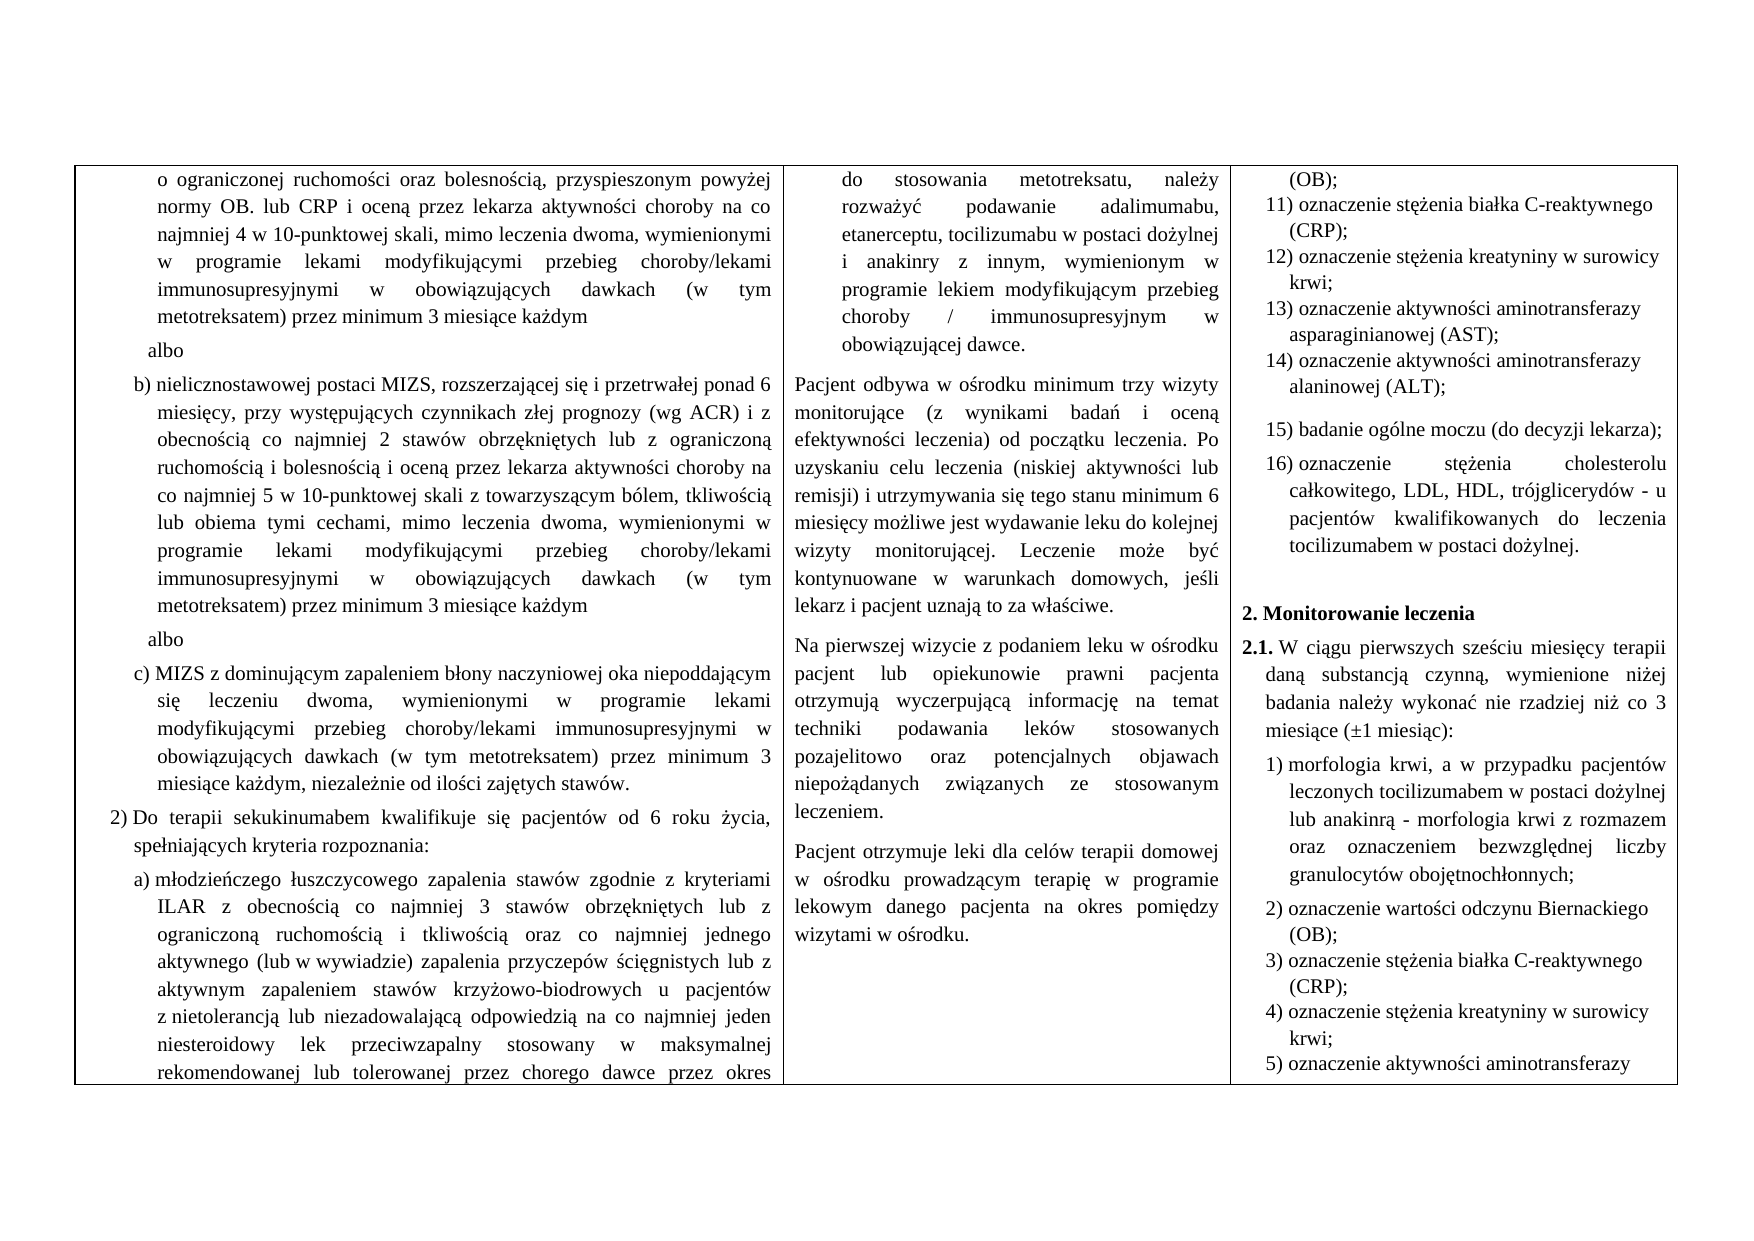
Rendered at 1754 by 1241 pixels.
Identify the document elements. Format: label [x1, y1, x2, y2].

table_cell [76, 166, 783, 1084]
table_cell [784, 166, 1230, 1084]
table_cell [1231, 166, 1677, 1084]
